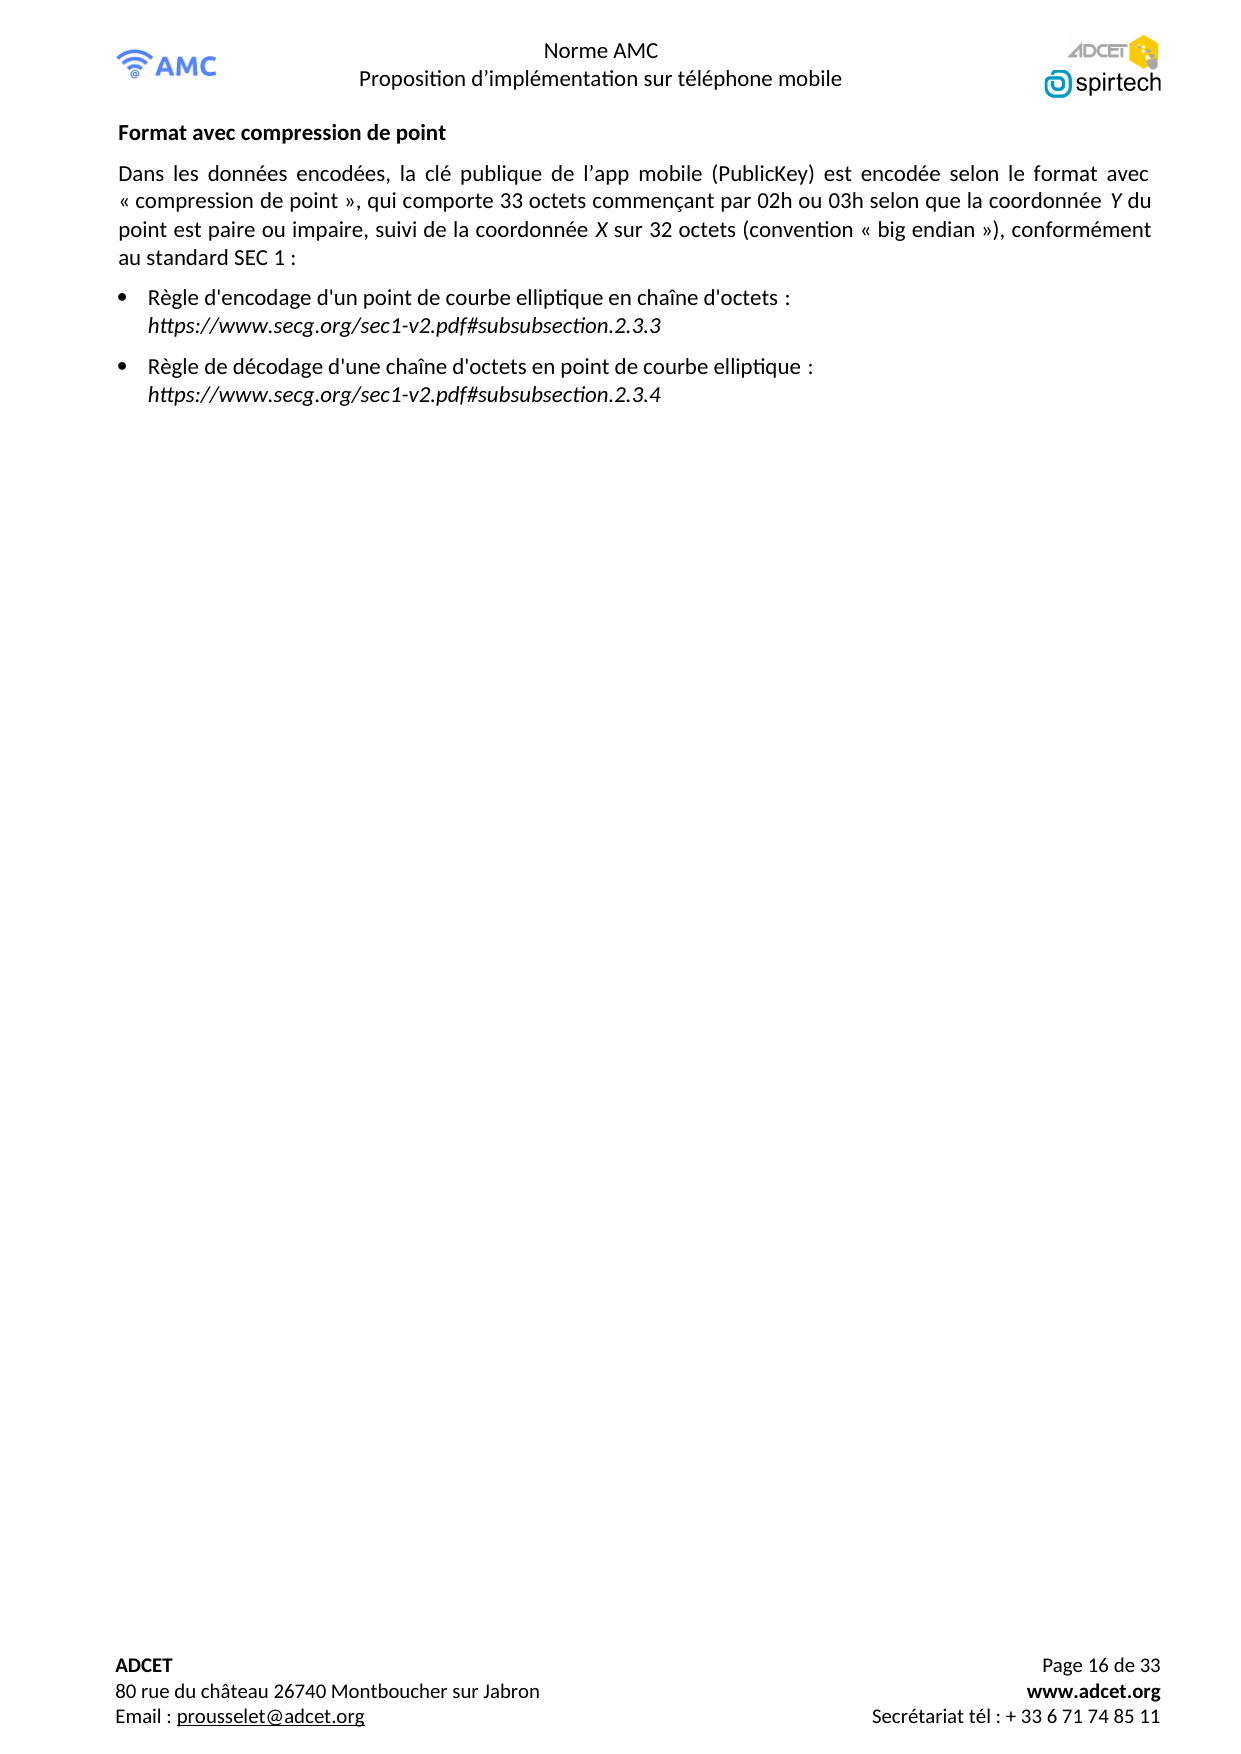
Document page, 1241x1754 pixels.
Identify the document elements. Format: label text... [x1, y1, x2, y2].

text Format avec compression de point [118, 118, 1152, 146]
list Règle d'encodage d'un point de courbe elliptique en chaîne d'octets : https://www.secg.org/sec1-v2.pdf#subsubsection.2.3.3 [118, 283, 1152, 339]
picture [1055, 80, 1061, 87]
list Règle de décodage d'une chaîne d'octets en point de courbe elliptique : https://www.secg.org/sec1-v2.pdf#subsubsection.2.3.4 [118, 352, 1152, 408]
picture [115, 34, 220, 93]
picture [1044, 70, 1068, 94]
text Dans les données encodées, la clé publique de l’app mobile (PublicKey) est encodée selon le format avec « compression de point », qui comporte 33 octets commençant par 02h ou 03h selon que la coordonnée Y du point est paire ou impaire, suivi de la coordonnée X sur 32 octets (convention « big endian »), conformément au standard SEC 1 : [118, 159, 1152, 271]
picture [1066, 29, 1161, 98]
